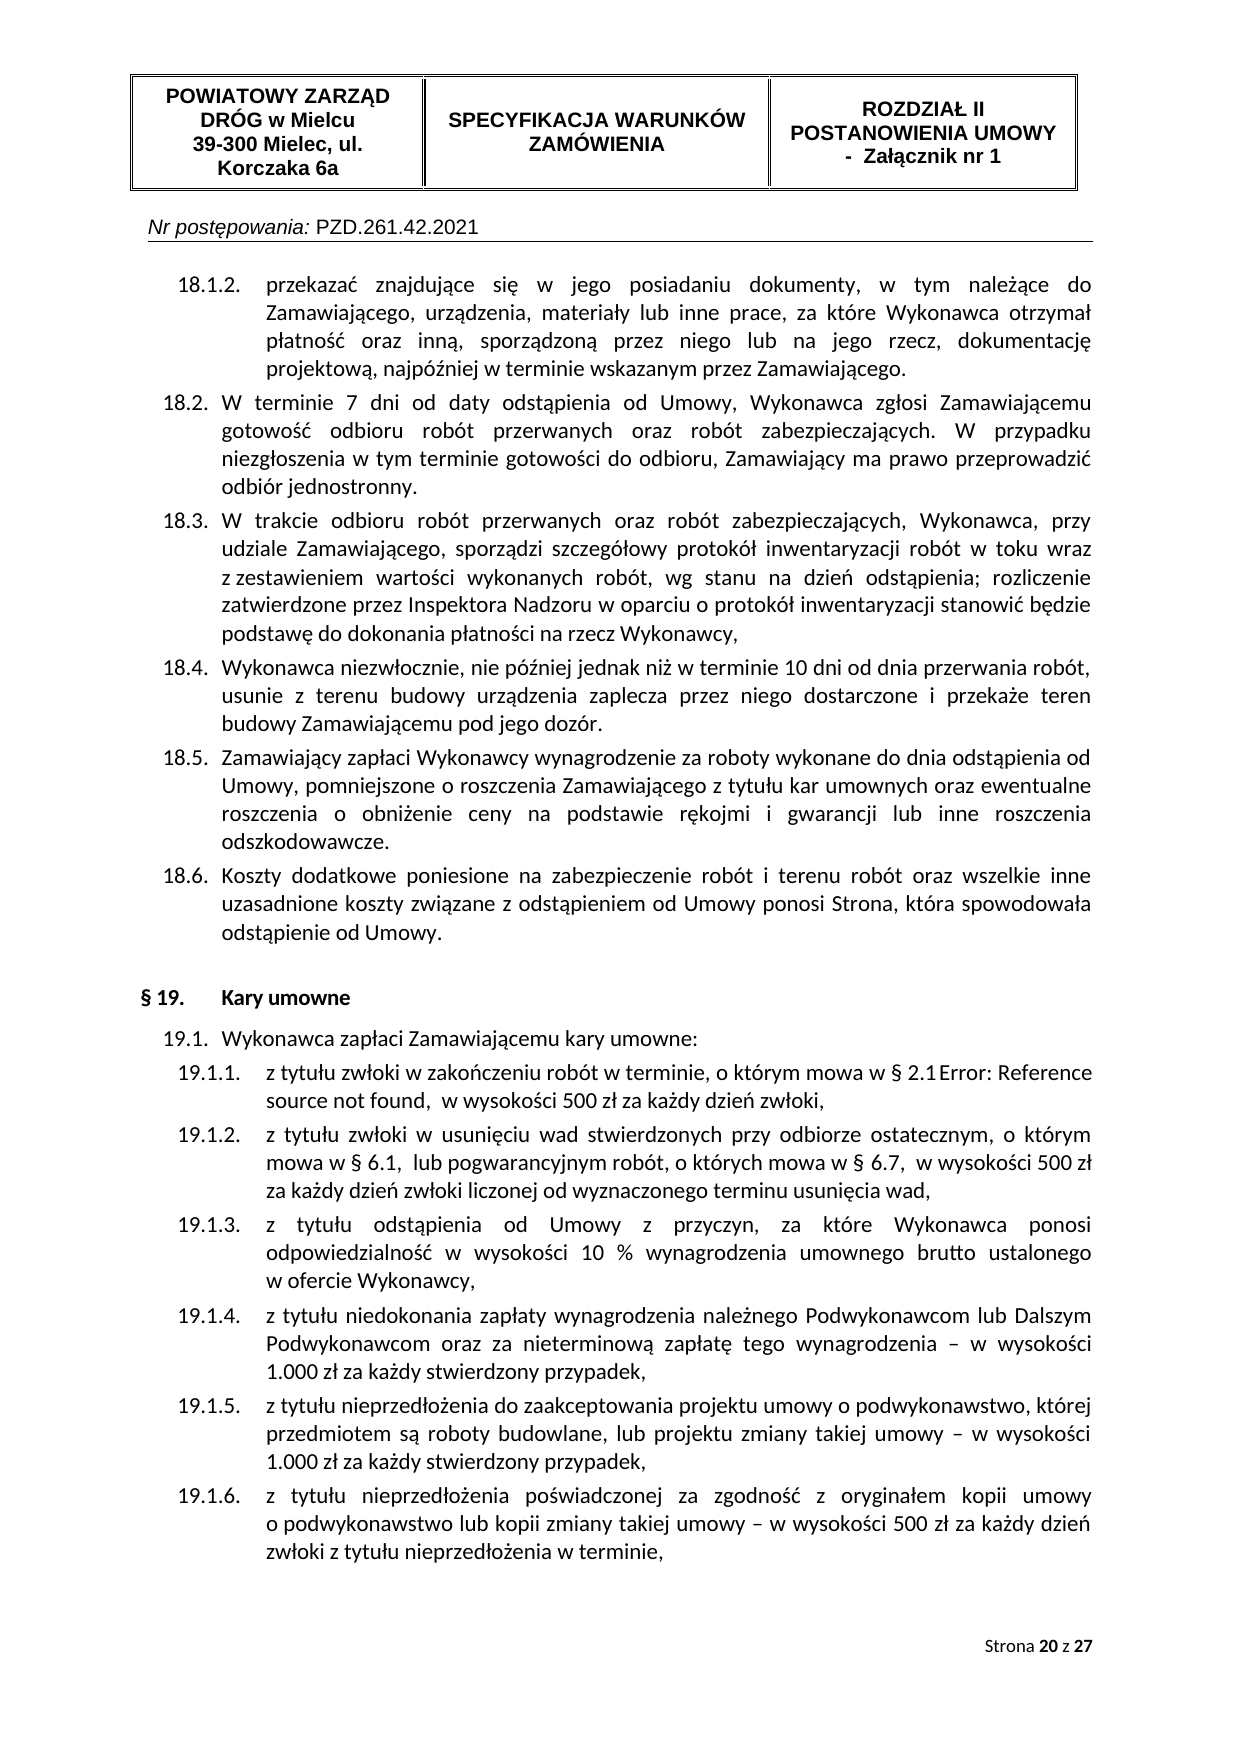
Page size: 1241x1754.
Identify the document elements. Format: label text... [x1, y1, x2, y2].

subtitle Wykonawca niezwłocznie, nie później jednak niż w terminie 10 dni od dnia przerwania robót, usunie z terenu budowy urządzenia zaplecza przez niego dostarczone i przekaże teren budowy Zamawiającemu pod jego dozór. [162, 653, 1093, 737]
subtitle Kary umowne [162, 983, 1093, 1011]
subtitle W terminie 7 dni od daty odstąpienia od Umowy, Wykonawca zgłosi Zamawiającemu gotowość odbioru robót przerwanych oraz robót zabezpieczających. W przypadku niezgłoszenia w tym terminie gotowości do odbioru, Zamawiający ma prawo przeprowadzić odbiór jednostronny. [162, 388, 1093, 500]
subtitle z tytułu odstąpienia od Umowy z przyczyn, za które Wykonawca ponosi odpowiedzialność w wysokości 10 % wynagrodzenia umownego brutto ustalonego w ofercie Wykonawcy, [177, 1211, 1093, 1294]
subtitle z tytułu nieprzedłożenia poświadczonej za zgodność z oryginałem kopii umowy o podwykonawstwo lub kopii zmiany takiej umowy – w wysokości 500 zł za każdy dzień zwłoki z tytułu nieprzedłożenia w terminie, [177, 1481, 1093, 1566]
subtitle z tytułu zwłoki w usunięciu wad stwierdzonych przy odbiorze ostatecznym, o którym mowa w § 6.1, lub pogwarancyjnym robót, o których mowa w § 6.7, w wysokości 500 zł za każdy dzień zwłoki liczonej od wyznaczonego terminu usunięcia wad, [177, 1120, 1093, 1204]
subtitle Zamawiający zapłaci Wykonawcy wynagrodzenie za roboty wykonane do dnia odstąpienia od Umowy, pomniejszone o roszczenia Zamawiającego z tytułu kar umownych oraz ewentualne roszczenia o obniżenie ceny na podstawie rękojmi i gwarancji lub inne roszczenia odszkodowawcze. [162, 743, 1093, 855]
subtitle Koszty dodatkowe poniesione na zabezpieczenie robót i terenu robót oraz wszelkie inne uzasadnione koszty związane z odstąpieniem od Umowy ponosi Strona, która spowodowała odstąpienie od Umowy. [162, 862, 1093, 946]
subtitle z tytułu nieprzedłożenia do zaakceptowania projektu umowy o podwykonawstwo, której przedmiotem są roboty budowlane, lub projektu zmiany takiej umowy – w wysokości 1.000 zł za każdy stwierdzony przypadek, [177, 1391, 1093, 1475]
subtitle przekazać znajdujące się w jego posiadaniu dokumenty, w tym należące do Zamawiającego, urządzenia, materiały lub inne prace, za które Wykonawca otrzymał płatność oraz inną, sporządzoną przez niego lub na jego rzecz, dokumentację projektową, najpóźniej w terminie wskazanym przez Zamawiającego. [177, 270, 1093, 382]
subtitle z tytułu niedokonania zapłaty wynagrodzenia należnego Podwykonawcom lub Dalszym Podwykonawcom oraz za nieterminową zapłatę tego wynagrodzenia – w wysokości 1.000 zł za każdy stwierdzony przypadek, [177, 1301, 1093, 1385]
subtitle W trakcie odbioru robót przerwanych oraz robót zabezpieczających, Wykonawca, przy udziale Zamawiającego, sporządzi szczegółowy protokół inwentaryzacji robót w toku wraz z zestawieniem wartości wykonanych robót, wg stanu na dzień odstąpienia; rozliczenie zatwierdzone przez Inspektora Nadzoru w oparciu o protokół inwentaryzacji stanowić będzie podstawę do dokonania płatności na rzecz Wykonawcy, [162, 507, 1093, 647]
subtitle Wykonawca zapłaci Zamawiającemu kary umowne: [162, 1024, 1093, 1052]
